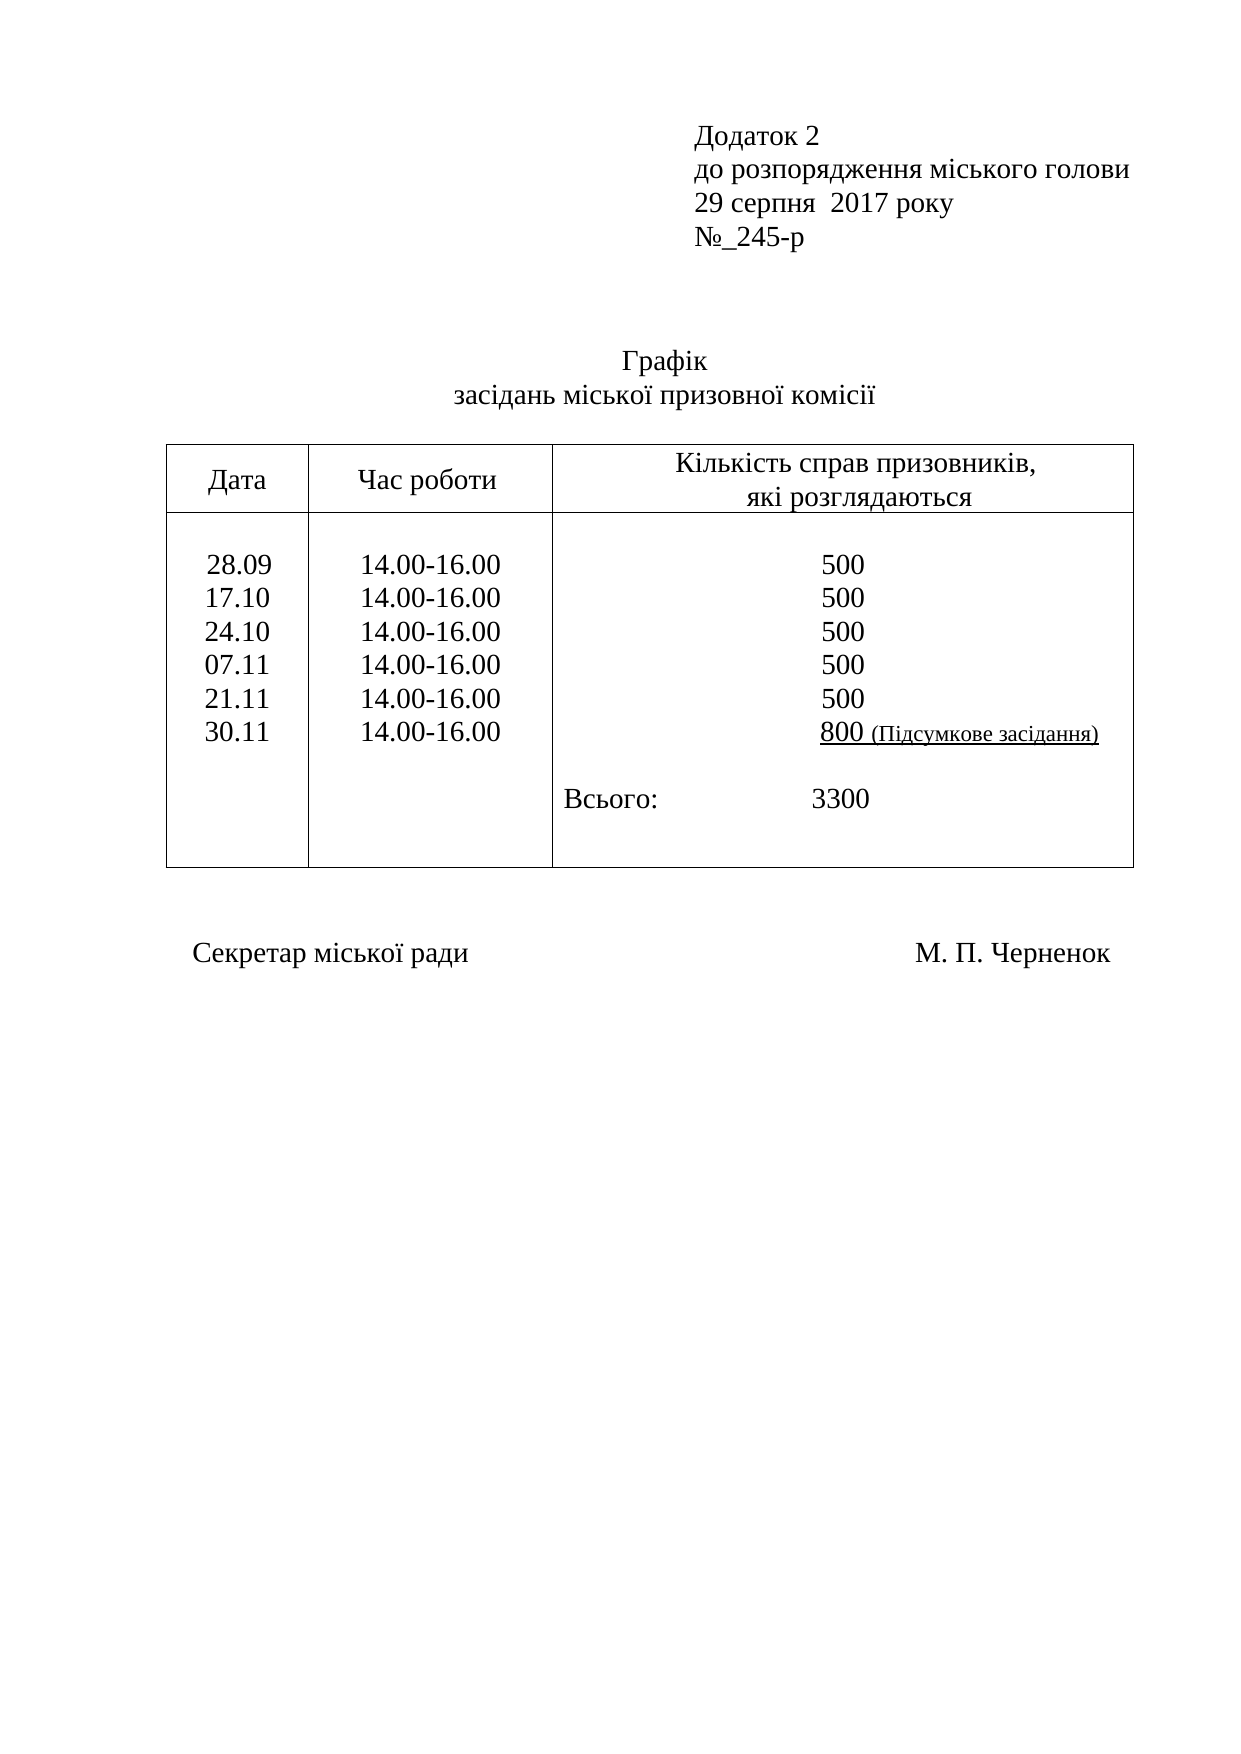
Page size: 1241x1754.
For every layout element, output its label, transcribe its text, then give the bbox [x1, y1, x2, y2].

table_cell 500 500 500 500 500 800 (Підсумкове засідання) Всього: 3300 [553, 513, 1133, 867]
table_header Кількість справ призовників, які розглядаються [553, 445, 1133, 512]
text №_245-р [694, 219, 1152, 252]
text Секретар міської ради М. П. Черненок [177, 935, 1152, 969]
text 29 серпня 2017 року [694, 185, 1152, 219]
table_cell 28.09 17.10 24.10 07.11 21.11 30.11 [167, 513, 308, 867]
table_header Час роботи [309, 445, 552, 512]
table_header Дата [167, 445, 308, 512]
text засідань міської призовної комісії [177, 377, 1152, 411]
table_cell 14.00-16.00 14.00-16.00 14.00-16.00 14.00-16.00 14.00-16.00 14.00-16.00 [309, 513, 552, 867]
text Додаток 2 [605, 118, 1152, 152]
subtitle Графік [177, 343, 1152, 377]
text до розпорядження міського голови [694, 152, 1152, 185]
